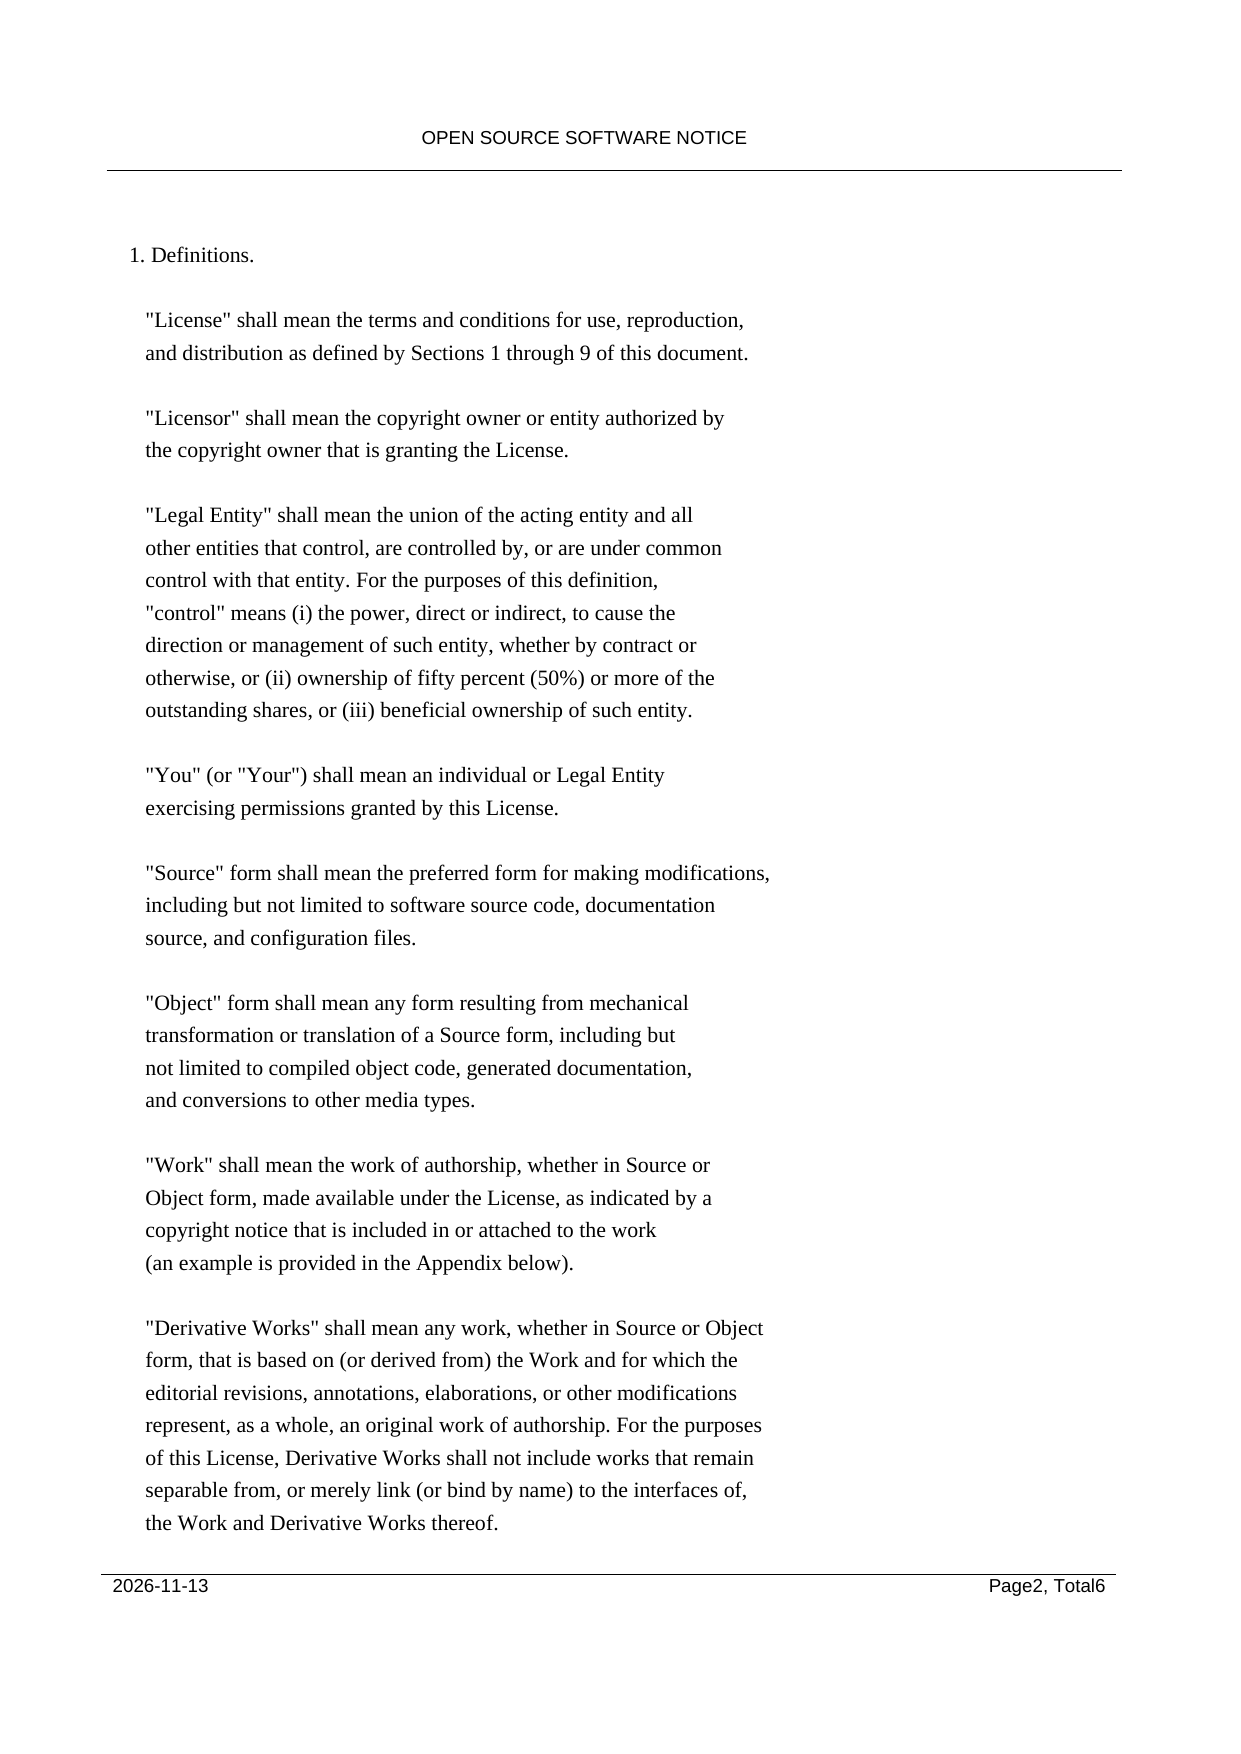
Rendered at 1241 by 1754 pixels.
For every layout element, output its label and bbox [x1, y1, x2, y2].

text [112, 206, 1128, 1539]
